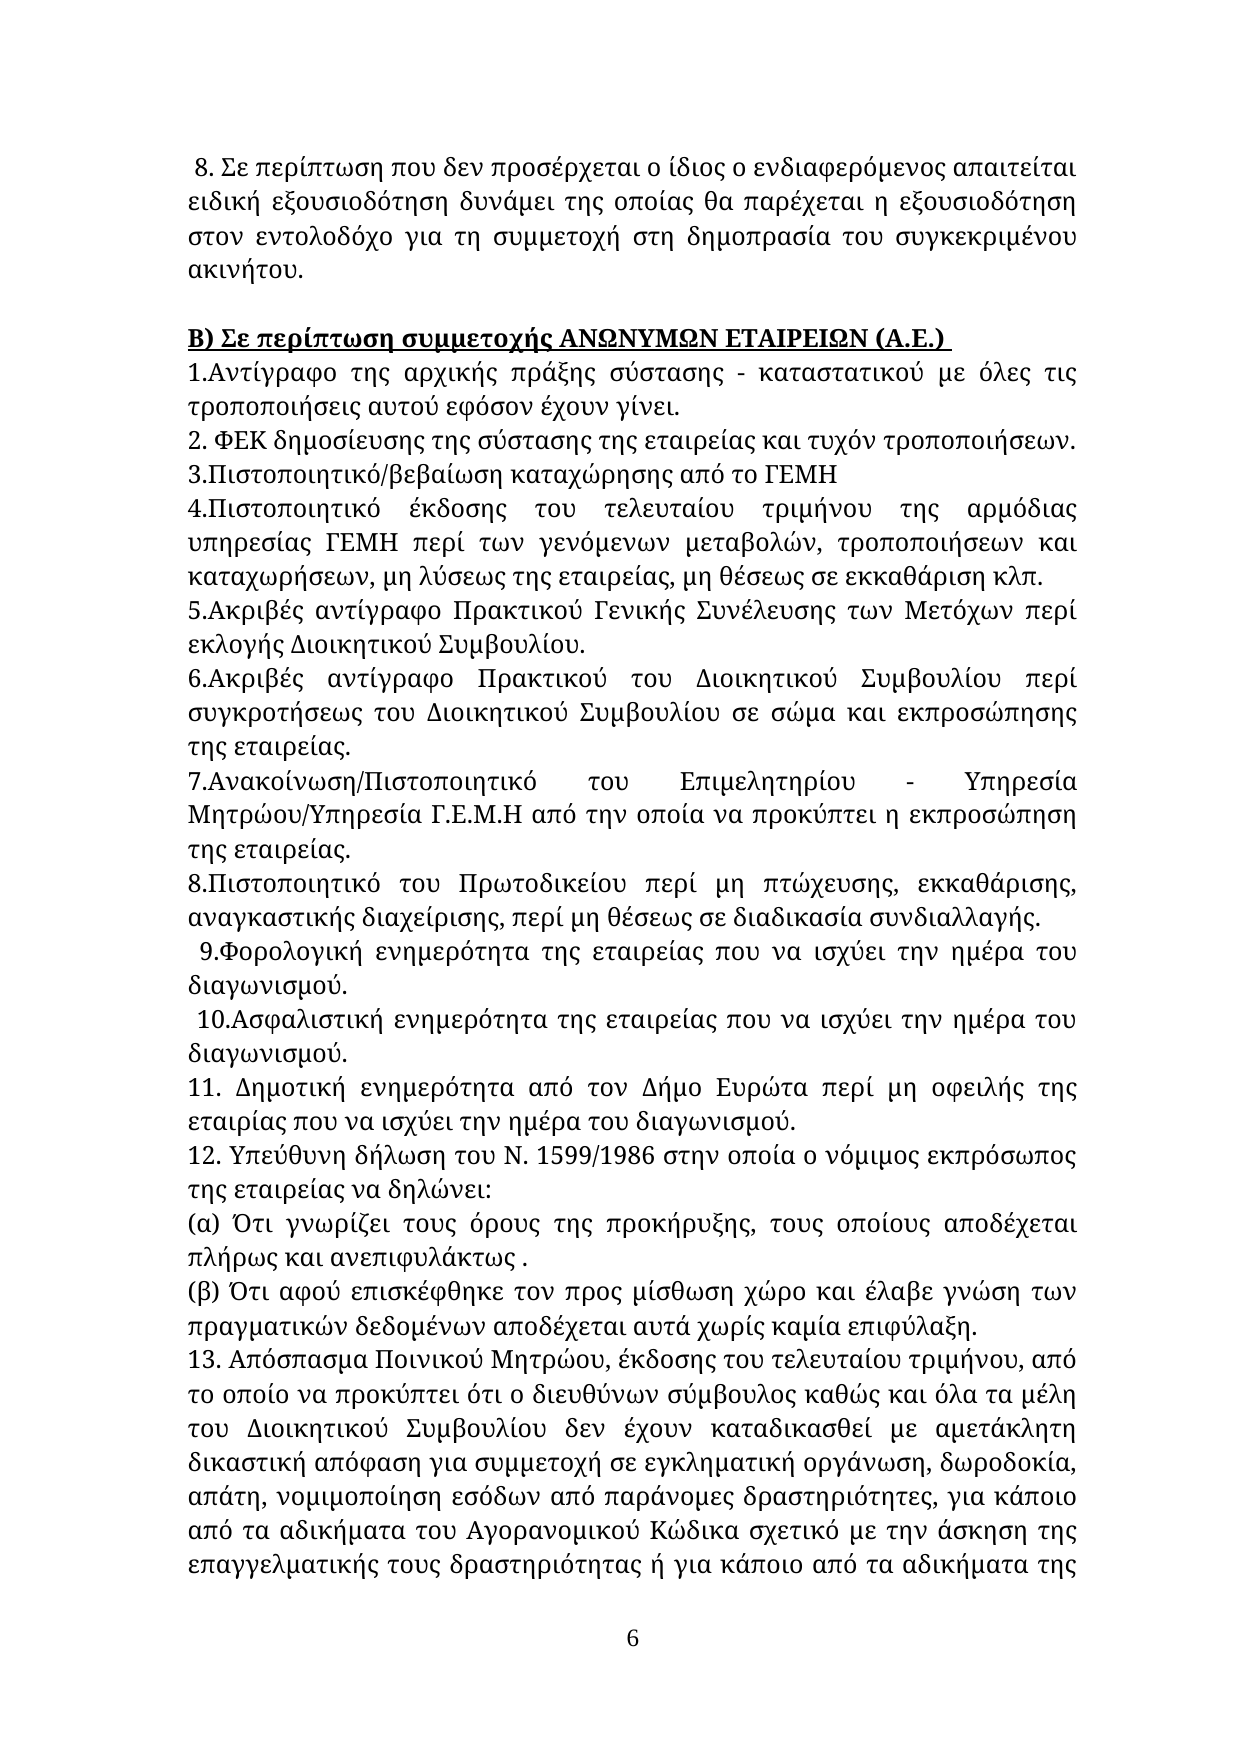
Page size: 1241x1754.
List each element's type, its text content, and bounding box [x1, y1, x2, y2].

text 8.Πιστοποιητικό του Πρωτοδικείου περί μη πτώχευσης, εκκαθάρισης, αναγκαστικής διαχείρισης, περί μη θέσεως σε διαδικασία συνδιαλλαγής. [187, 865, 1078, 933]
text 12. Υπεύθυνη δήλωση του Ν. 1599/1986 στην οποία ο νόμιμος εκπρόσωπος της εταιρείας να δηλώνει: [187, 1138, 1078, 1206]
text 9.Φορολογική ενημερότητα της εταιρείας που να ισχύει την ημέρα του διαγωνισμού. [187, 933, 1078, 1002]
text 2. ΦΕΚ δημοσίευσης της σύστασης της εταιρείας και τυχόν τροποποιήσεων. [187, 422, 1078, 457]
text 8. Σε περίπτωση που δεν προσέρχεται ο ίδιος ο ενδιαφερόμενος απαιτείται ειδική εξουσιοδότηση δυνάμει της οποίας θα παρέχεται η εξουσιοδότηση στον εντολοδόχο για τη συμμετοχή στη δημοπρασία του συγκεκριμένου ακινήτου. [187, 150, 1078, 286]
text 1.Αντίγραφο της αρχικής πράξης σύστασης - καταστατικού με όλες τις τροποποιήσεις αυτού εφόσον έχουν γίνει. [187, 354, 1078, 422]
text 6.Ακριβές αντίγραφο Πρακτικού του Διοικητικού Συμβουλίου περί συγκροτήσεως του Διοικητικού Συμβουλίου σε σώμα και εκπροσώπησης της εταιρείας. [187, 661, 1078, 763]
text (β) Ότι αφού επισκέφθηκε τον προς μίσθωση χώρο και έλαβε γνώση των πραγματικών δεδομένων αποδέχεται αυτά χωρίς καμία επιφύλαξη. [187, 1274, 1078, 1342]
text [187, 1342, 1078, 1581]
text 7.Ανακοίνωση/Πιστοποιητικό του Επιμελητηρίου - Υπηρεσία Μητρώου/Υπηρεσία Γ.Ε.Μ.Η από την οποία να προκύπτει η εκπροσώπηση της εταιρείας. [187, 763, 1078, 865]
text 10.Ασφαλιστική ενημερότητα της εταιρείας που να ισχύει την ημέρα του διαγωνισμού. [187, 1002, 1078, 1070]
text (α) Ότι γνωρίζει τους όρους της προκήρυξης, τους οποίους αποδέχεται πλήρως και ανεπιφυλάκτως . [187, 1206, 1078, 1274]
text 4.Πιστοποιητικό έκδοσης του τελευταίου τριμήνου της αρμόδιας υπηρεσίας ΓΕΜΗ περί των γενόμενων μεταβολών, τροποποιήσεων και καταχωρήσεων, μη λύσεως της εταιρείας, μη θέσεως σε εκκαθάριση κλπ. [187, 491, 1078, 593]
text 3.Πιστοποιητικό/βεβαίωση καταχώρησης από το ΓΕΜΗ [187, 457, 1078, 491]
text 5.Ακριβές αντίγραφο Πρακτικού Γενικής Συνέλευσης των Μετόχων περί εκλογής Διοικητικού Συμβουλίου. [187, 593, 1078, 661]
text 11. Δημοτική ενημερότητα από τον Δήμο Ευρώτα περί μη οφειλής της εταιρίας που να ισχύει την ημέρα του διαγωνισμού. [187, 1070, 1078, 1138]
text Β) Σε περίπτωση συμμετοχής ΑΝΩΝΥΜΩΝ ΕΤΑΙΡΕΙΩΝ (Α.Ε.) [187, 320, 1078, 354]
